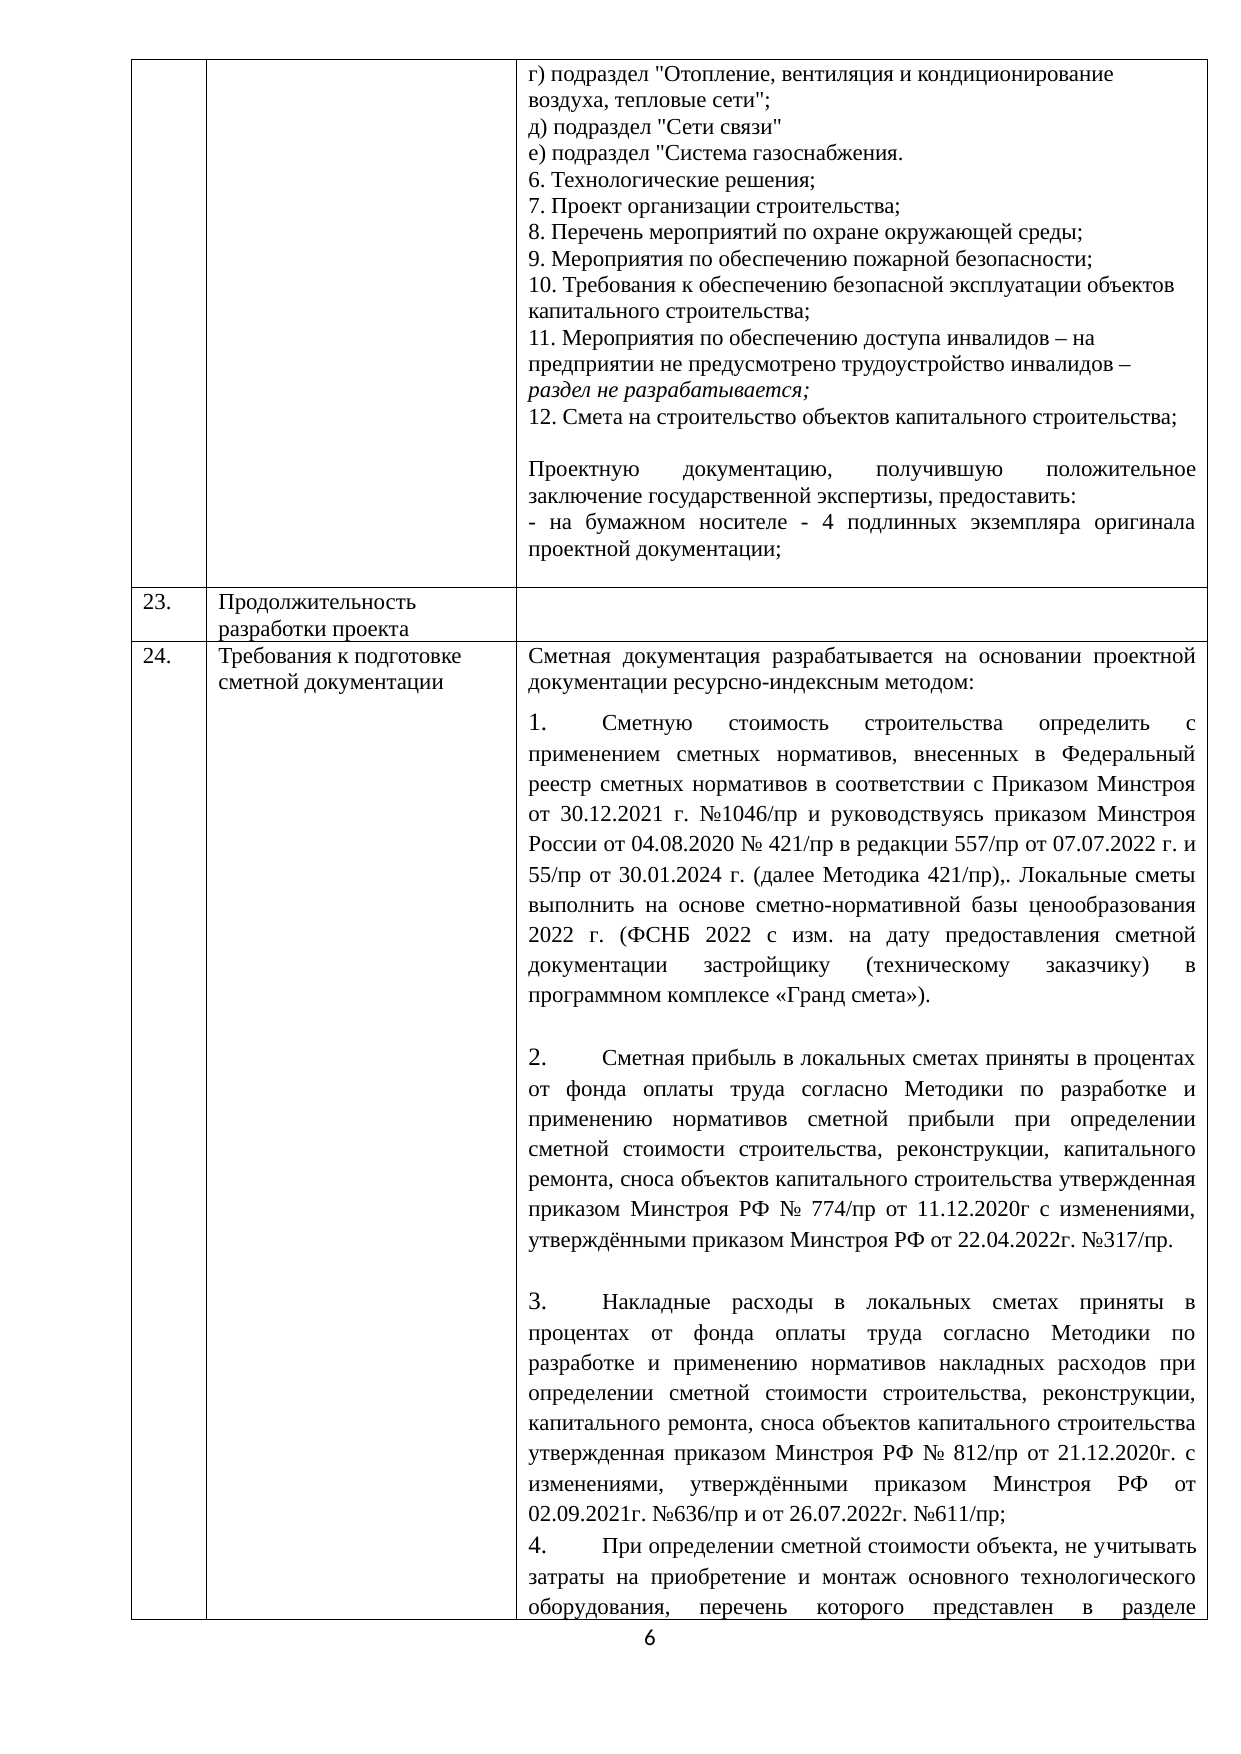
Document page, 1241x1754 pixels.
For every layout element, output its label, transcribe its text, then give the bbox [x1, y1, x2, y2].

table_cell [207, 642, 516, 1619]
table_cell [132, 60, 206, 587]
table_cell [517, 642, 1207, 1619]
table_cell [132, 642, 206, 1619]
table_cell [132, 588, 206, 641]
table_cell Продолжительность разработки проекта [207, 588, 516, 641]
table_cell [517, 60, 1207, 587]
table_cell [207, 60, 516, 587]
table_cell [517, 588, 1207, 641]
